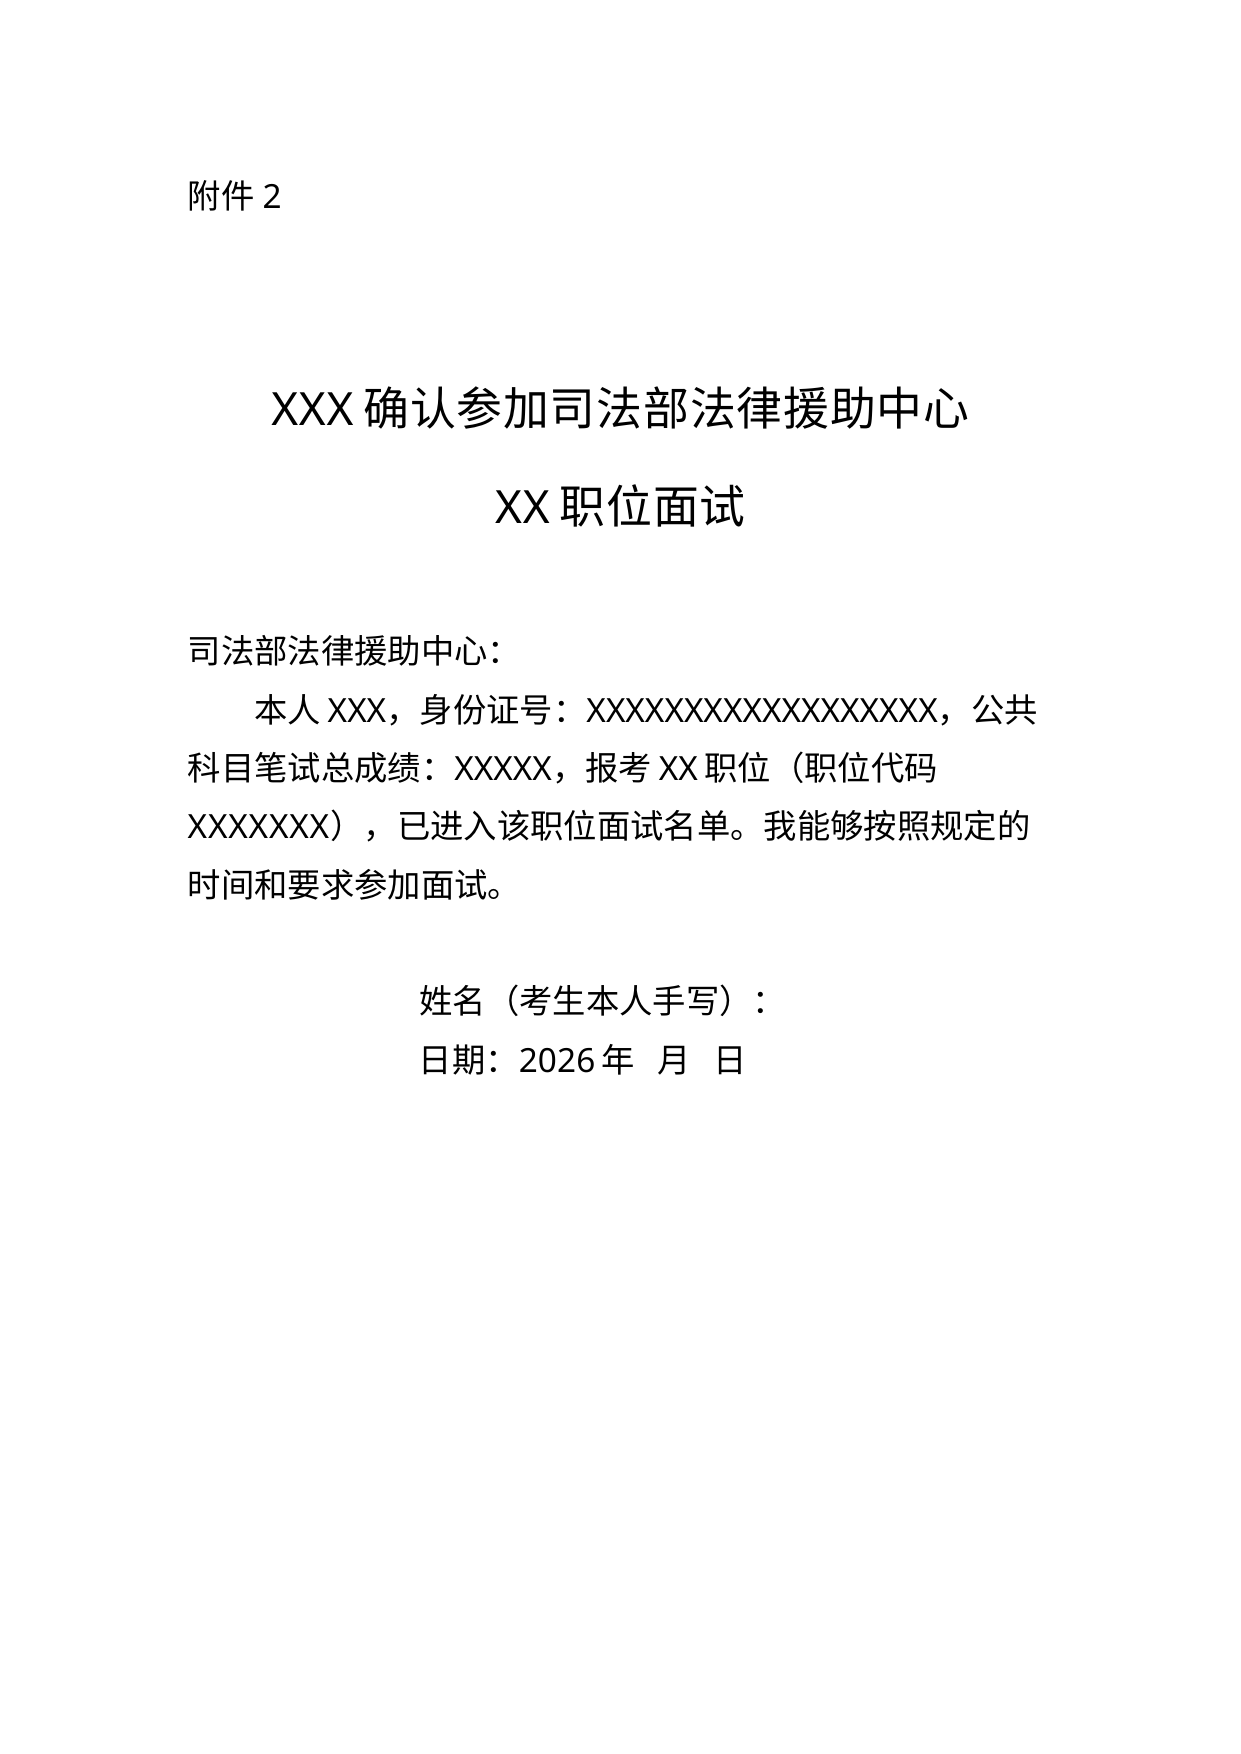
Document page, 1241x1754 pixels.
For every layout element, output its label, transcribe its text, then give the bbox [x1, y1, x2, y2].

text XXX确认参加司法部法律援助中心 [187, 357, 1053, 454]
text 日期：2026年 月 日 [187, 1025, 1053, 1084]
text 姓名（考生本人手写）： [187, 967, 1053, 1025]
text XX职位面试 [187, 454, 1053, 552]
text 附件2 [187, 162, 1053, 227]
text 本人XXX，身份证号：XXXXXXXXXXXXXXXXXX，公共科目笔试总成绩：XXXXX，报考XX职位（职位代码XXXXXXX），已进入该职位面试名单。我能够按照规定的时间和要求参加面试。 [187, 675, 1053, 909]
text 司法部法律援助中心： [187, 617, 1053, 675]
